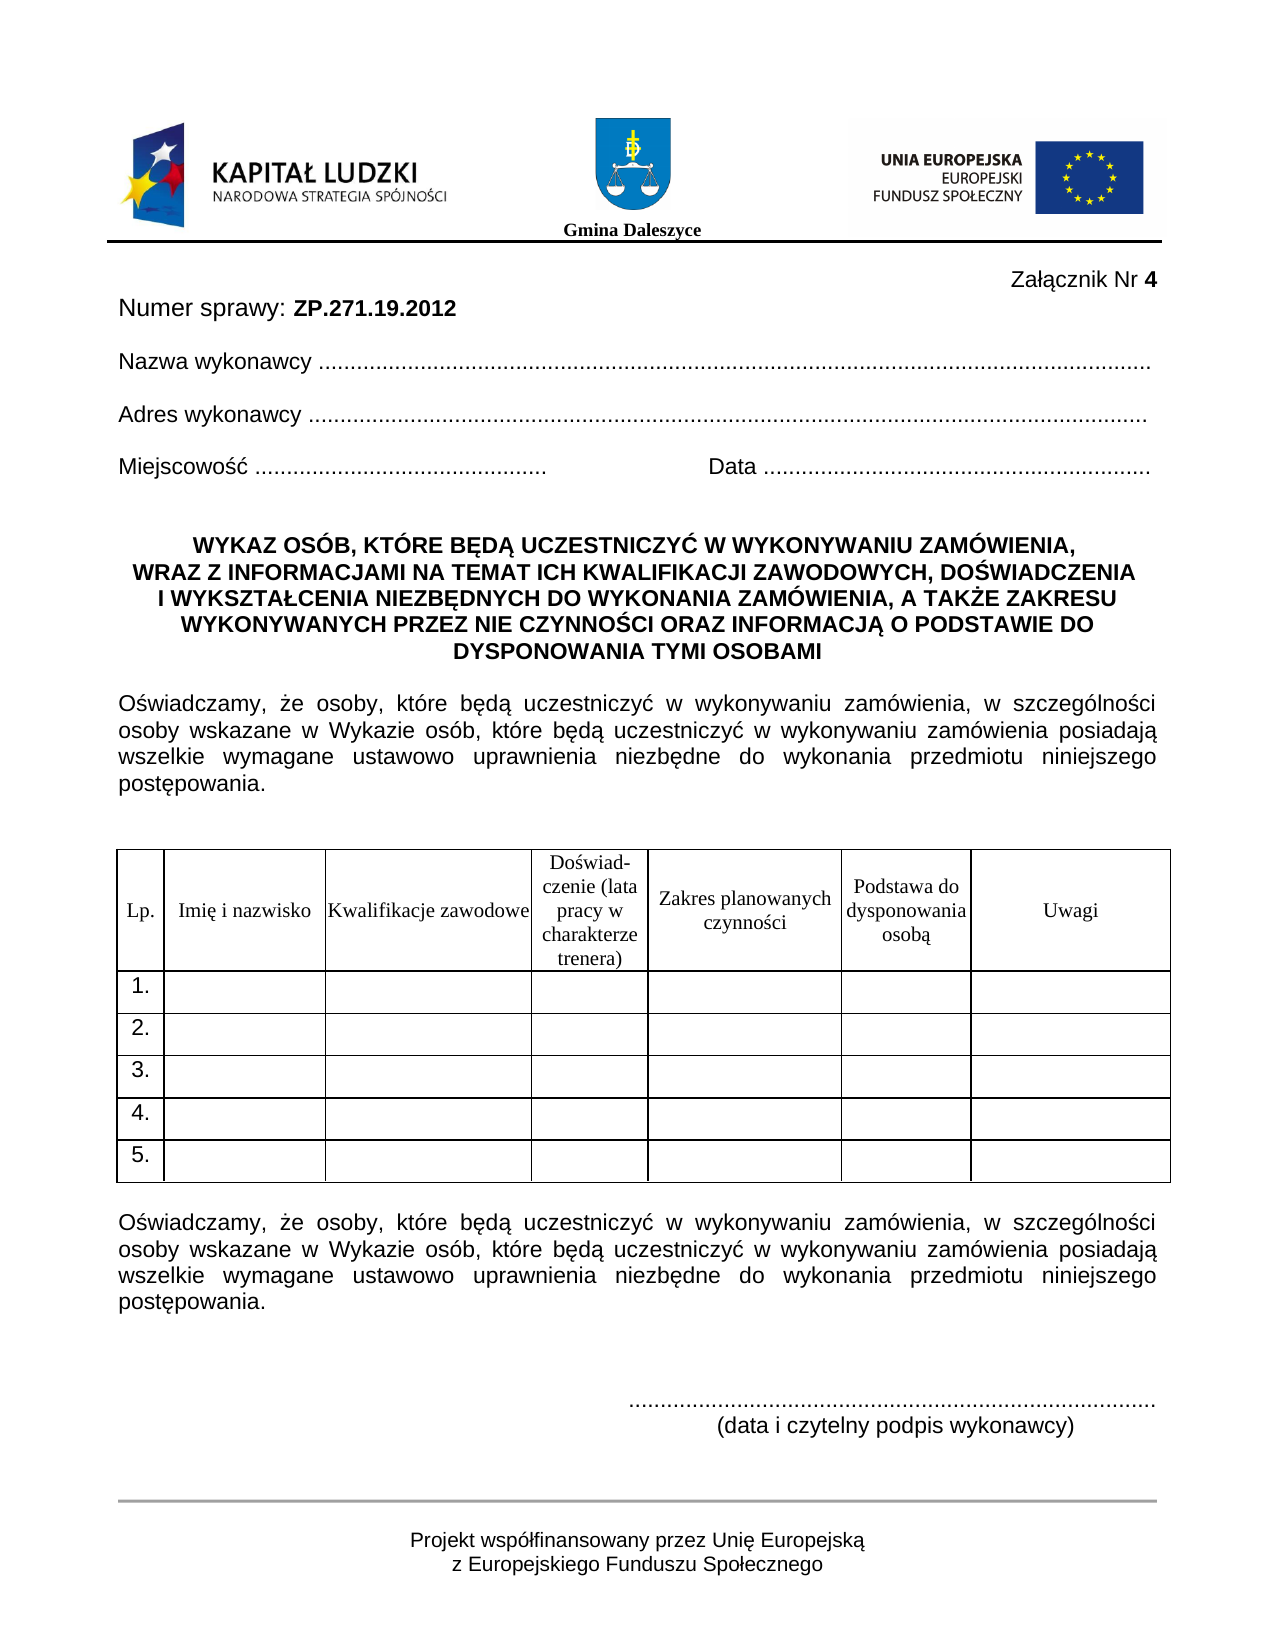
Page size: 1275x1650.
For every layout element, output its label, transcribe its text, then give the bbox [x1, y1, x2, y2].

table_cell [842, 1056, 970, 1097]
text Numer sprawy: ZP.271.19.2012 [118, 293, 1157, 321]
table_cell [532, 1014, 647, 1055]
text ................................................................................... [118, 1386, 1157, 1412]
text Oświadczamy, że osoby, które będą uczestniczyć w wykonywaniu zamówienia, w szczególności osoby wskazane w Wykazie osób, które będą uczestniczyć w wykonywaniu zamówienia posiadają wszelkie wymagane ustawowo uprawnienia niezbędne do wykonania przedmiotu niniejszego postępowania. [118, 1209, 1157, 1315]
table_cell [326, 1141, 531, 1181]
table_header Uwagi [972, 850, 1170, 970]
text WYKAZ OSÓB, KTÓRE BĘDĄ UCZESTNICZYĆ W WYKONYWANIU ZAMÓWIENIA, WRAZ Z INFORMACJAMI NA TEMAT ICH KWALIFIKACJI ZAWODOWYCH, DOŚWIADCZENIA I WYKSZTAŁCENIA NIEZBĘDNYCH DO WYKONANIA ZAMÓWIENIA, A TAKŻE ZAKRESU WYKONYWANYCH PRZEZ NIE CZYNNOŚCI ORAZ INFORMACJĄ O PODSTAWIE DO DYSPONOWANIA TYMI OSOBAMI [118, 532, 1157, 664]
table_header Lp. [118, 850, 163, 970]
table_header Doświad-czenie (lata pracy w charakterze trenera) [532, 850, 647, 970]
text Załącznik Nr 4 [118, 266, 1157, 293]
table_cell [972, 1141, 1170, 1181]
table_header [107, 236, 454, 240]
table_header [798, 118, 1162, 240]
table_cell 4. [118, 1099, 163, 1139]
table_header Kwalifikacje zawodowe [326, 850, 531, 970]
text (data i czytelny podpis wykonawcy) [634, 1412, 1157, 1439]
picture [107, 118, 459, 236]
table_cell [972, 1056, 1170, 1097]
table_cell [532, 972, 647, 1013]
table_cell [842, 972, 970, 1013]
text Nazwa wykonawcy ................................................................................................................................... [118, 348, 1157, 374]
table_cell [326, 1056, 531, 1097]
table_cell 1. [118, 972, 163, 1013]
text Adres wykonawcy .................................................................................................................................... [118, 401, 1157, 427]
table_cell [649, 972, 841, 1013]
table_cell [326, 972, 531, 1013]
text Oświadczamy, że osoby, które będą uczestniczyć w wykonywaniu zamówienia, w szczególności osoby wskazane w Wykazie osób, które będą uczestniczyć w wykonywaniu zamówienia posiadają wszelkie wymagane ustawowo uprawnienia niezbędne do wykonania przedmiotu niniejszego postępowania. [118, 690, 1157, 796]
table_cell [165, 1014, 325, 1055]
table_header Imię i nazwisko [165, 850, 325, 970]
text Miejscowość .............................................. Data ............................................................. [118, 453, 1157, 479]
table_cell [532, 1056, 647, 1097]
table_header Podstawa do dysponowania osobą [842, 850, 970, 970]
table_cell 2. [118, 1014, 163, 1055]
table_cell [972, 1099, 1170, 1139]
table_cell [649, 1141, 841, 1181]
table_cell 3. [118, 1056, 163, 1097]
table_cell [649, 1014, 841, 1055]
table_cell [326, 1014, 531, 1055]
table_cell [842, 1141, 970, 1181]
table_cell [649, 1056, 841, 1097]
table_cell [972, 1014, 1170, 1055]
picture [595, 118, 671, 210]
table_cell [649, 1099, 841, 1139]
table_cell [165, 1056, 325, 1097]
table_cell [842, 1014, 970, 1055]
table_cell [165, 1141, 325, 1181]
table_cell [165, 972, 325, 1013]
table_cell [532, 1141, 647, 1181]
picture [848, 118, 1168, 237]
table_header Gmina Daleszyce [454, 118, 798, 240]
table_cell [842, 1099, 970, 1139]
table_cell [326, 1099, 531, 1139]
table_cell [972, 972, 1170, 1013]
table_cell 5. [118, 1141, 163, 1181]
table_header Zakres planowanych czynności [649, 850, 841, 970]
table_cell [532, 1099, 647, 1139]
table_cell [165, 1099, 325, 1139]
